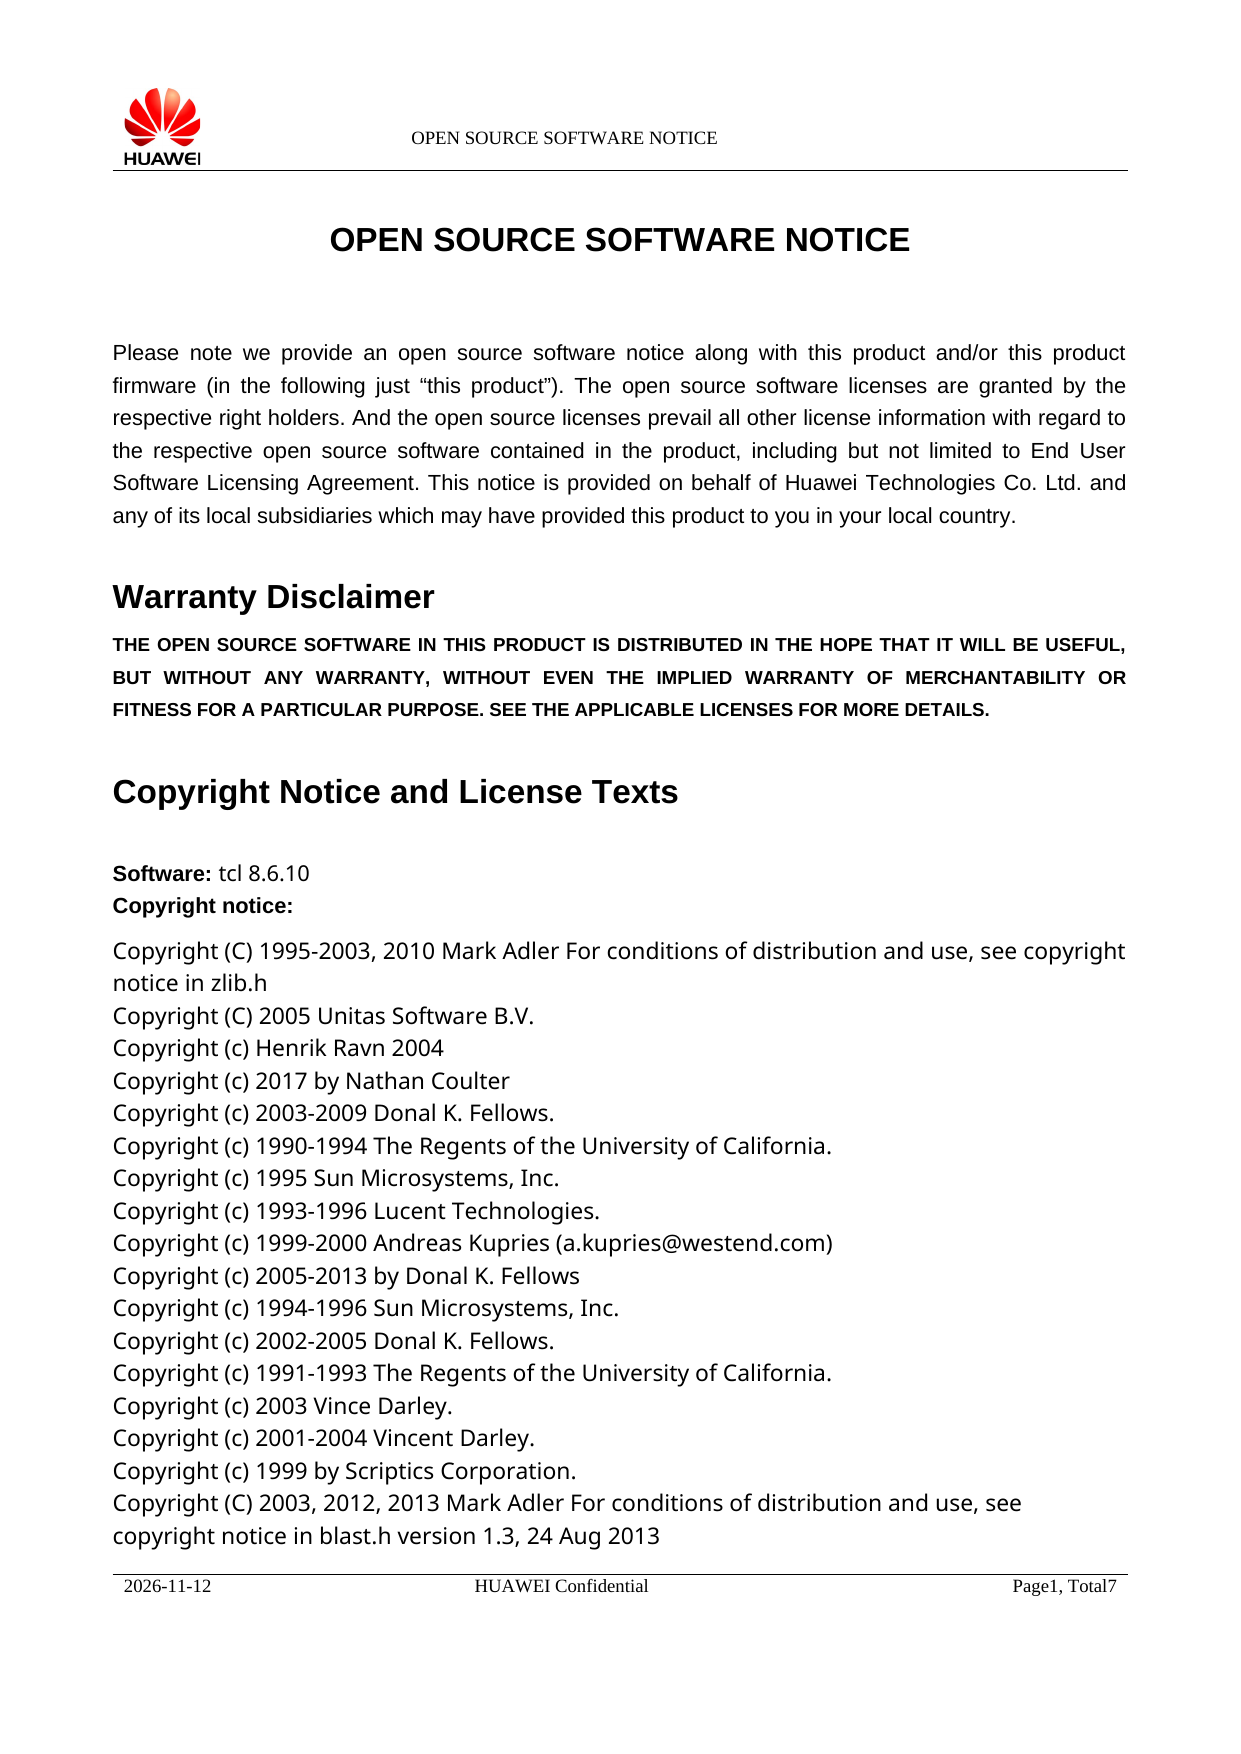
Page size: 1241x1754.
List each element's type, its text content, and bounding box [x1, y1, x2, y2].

text The open source software in this product is distributed in the hope that it will be useful, but WITHOUT ANY WARRANTY, without even the implied warranty of MERCHANTABILITY or FITNESS FOR A PARTICULAR PURPOSE. See the applicable licenses for more details. [112, 629, 1128, 726]
title Software: tcl 8.6.10 [112, 856, 1128, 889]
text Warranty Disclaimer [112, 564, 1128, 629]
text Copyright Notice and License Texts [112, 759, 1128, 824]
picture [124, 88, 201, 165]
text Copyright notice: [112, 889, 1128, 921]
text Please note we provide an open source software notice along with this product and/or this product firmware (in the following just “this product”). The open source software licenses are granted by the respective right holders. And the open source licenses prevail all other license information with regard to the respective open source software contained in the product, including but not limited to End User Software Licensing Agreement. This notice is provided on behalf of Huawei Technologies Co. Ltd. and any of its local subsidiaries which may have provided this product to you in your local country. [112, 336, 1128, 531]
text OPEN SOURCE SOFTWARE NOTICE [112, 206, 1128, 271]
